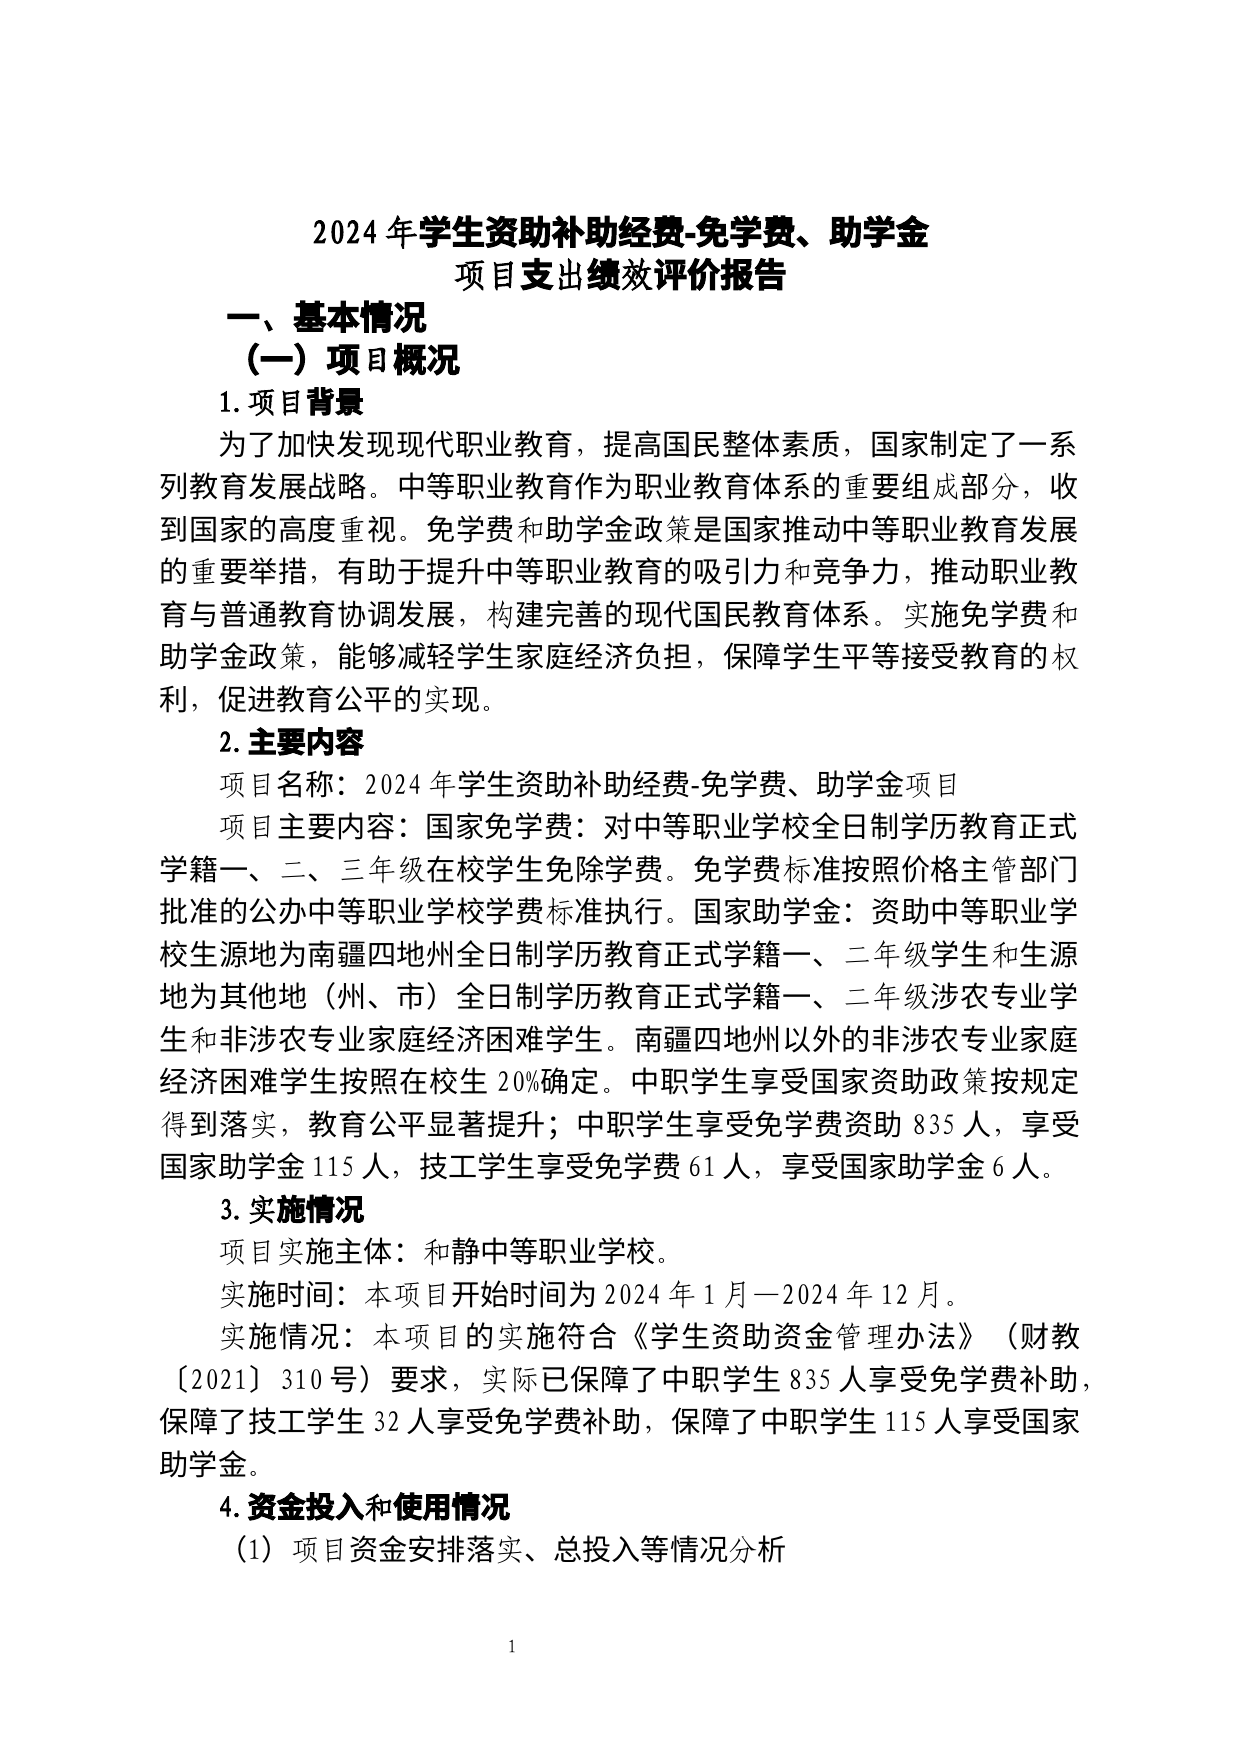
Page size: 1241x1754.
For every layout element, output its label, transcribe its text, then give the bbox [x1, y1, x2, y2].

text （1）项目资金安排落实、总投入等情况分析 [159, 1526, 1081, 1569]
text 项目主要内容：国家免学费：对中等职业学校全日制学历教育正式学籍一、二、三年级在校学生免除学费。免学费标准按照价格主管部门批准的公办中等职业学校学费标准执行。国家助学金：资助中等职业学校生源地为南疆四地州全日制学历教育正式学籍一、二年级学生和生源地为其他地（州、市）全日制学历教育正式学籍一、二年级涉农专业学生和非涉农专业家庭经济困难学生。南疆四地州以外的非涉农专业家庭经济困难学生按照在校生20%确定。中职学生享受国家资助政策按规定得到落实，教育公平显著提升；中职学生享受免学费资助835人，享受国家助学金115人，技工学生享受免学费61人，享受国家助学金6人。 [159, 804, 1081, 1186]
text 实施时间：本项目开始时间为2024年1月—2024年12月。 [159, 1271, 1081, 1314]
text 实施情况：本项目的实施符合《学生资助资金管理办法》（财教〔2021〕310号）要求，实际已保障了中职学生835人享受免学费补助，保障了技工学生32人享受免学费补助，保障了中职学生115人享受国家助学金。 [159, 1314, 1081, 1484]
subtitle 4.资金投入和使用情况 [159, 1484, 1081, 1526]
subtitle 2.主要内容 [159, 719, 1081, 761]
subtitle （一）项目概况 [159, 336, 1081, 379]
text 项目支出绩效评价报告 [159, 251, 1081, 294]
text 为了加快发现现代职业教育，提高国民整体素质，国家制定了一系列教育发展战略。中等职业教育作为职业教育体系的重要组成部分，收到国家的高度重视。免学费和助学金政策是国家推动中等职业教育发展的重要举措，有助于提升中等职业教育的吸引力和竞争力，推动职业教育与普通教育协调发展，构建完善的现代国民教育体系。实施免学费和助学金政策，能够减轻学生家庭经济负担，保障学生平等接受教育的权利，促进教育公平的实现。 [159, 421, 1081, 719]
subtitle 一、基本情况 [159, 294, 1081, 336]
subtitle 3.实施情况 [159, 1186, 1081, 1229]
text 2024年学生资助补助经费-免学费、助学金 [159, 209, 1081, 251]
text 项目实施主体：和静中等职业学校。 [159, 1229, 1081, 1271]
subtitle 1.项目背景 [159, 379, 1081, 421]
text 项目名称：2024年学生资助补助经费-免学费、助学金项目 [159, 761, 1081, 804]
